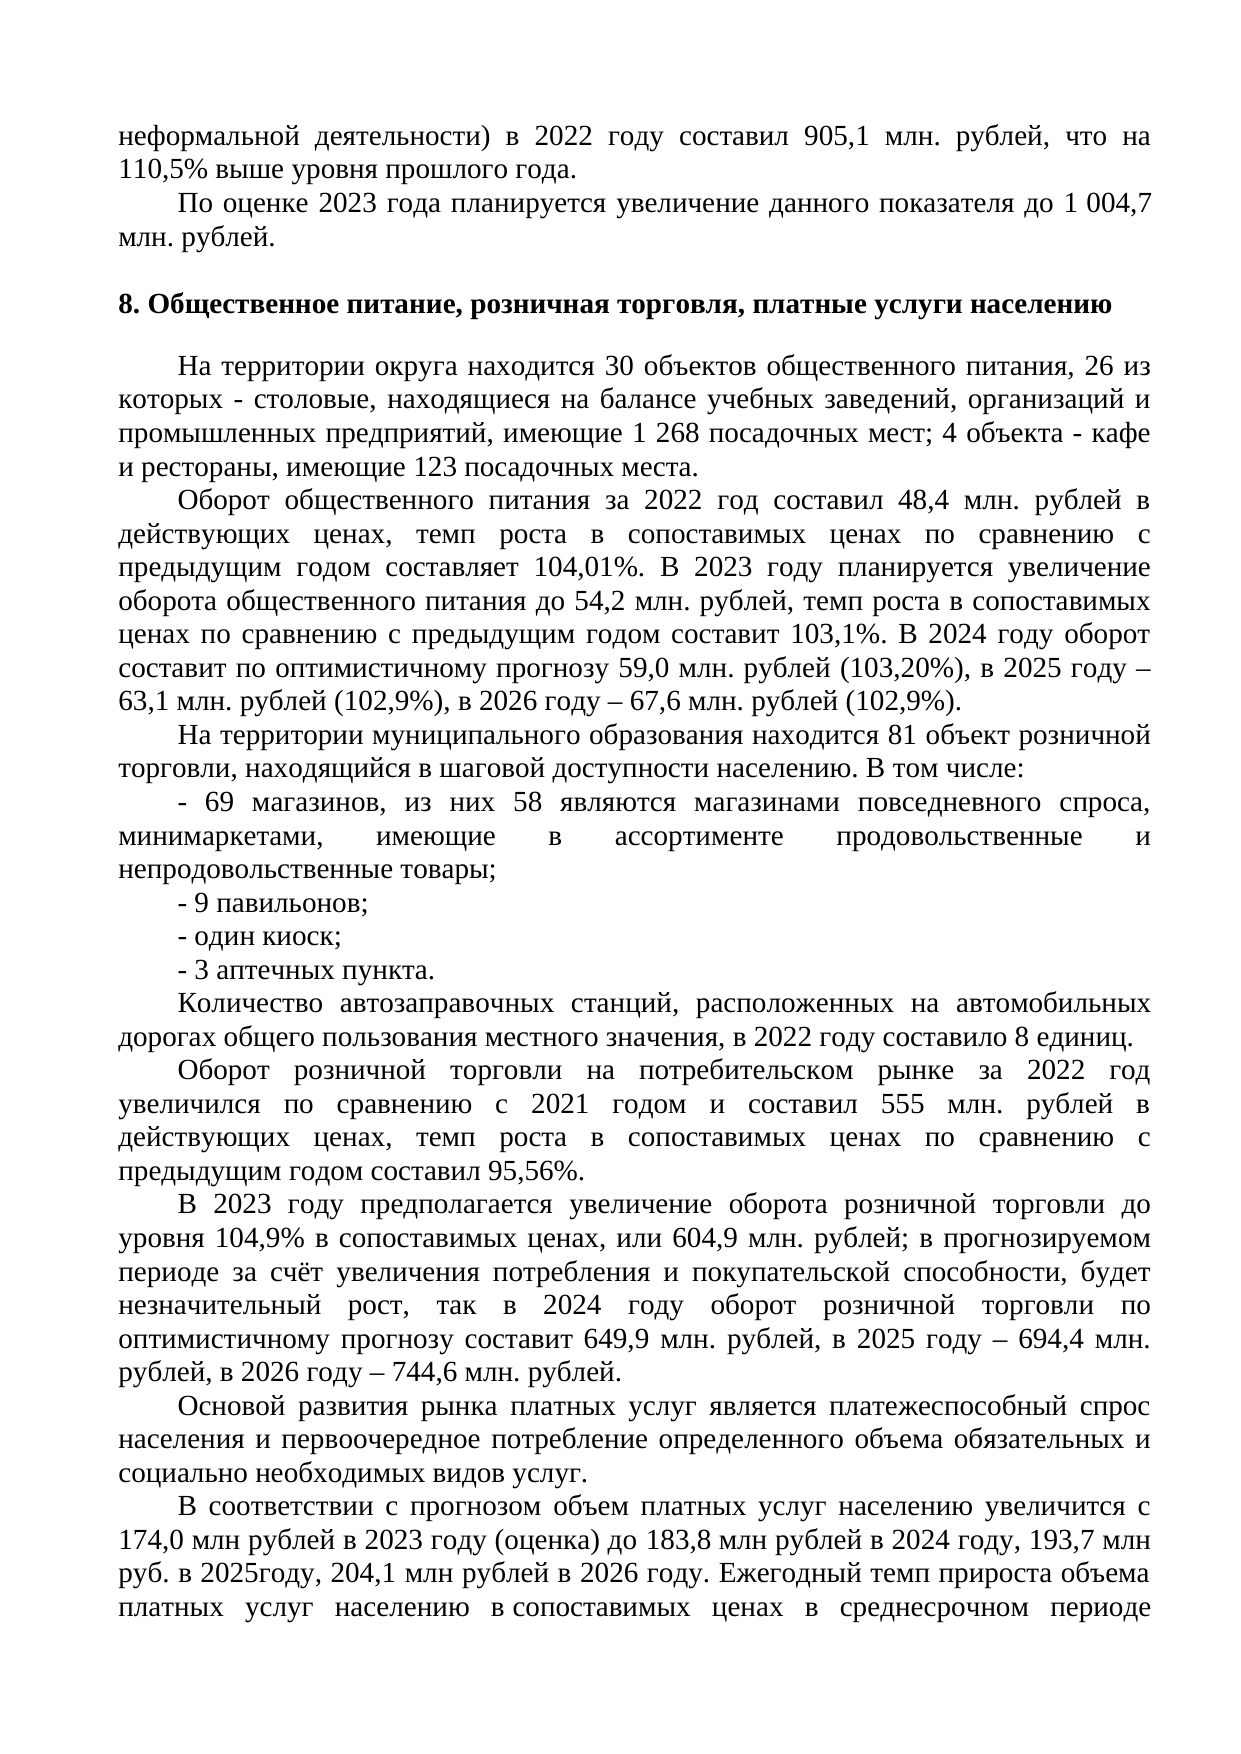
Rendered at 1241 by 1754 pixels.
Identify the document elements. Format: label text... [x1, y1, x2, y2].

text - 69 магазинов, из них 58 являются магазинами повседневного спроса, минимаркетами, имеющие в ассортименте продовольственные и непродовольственные товары; [118, 784, 1152, 885]
subtitle 8. Общественное питание, розничная торговля, платные услуги населению [118, 286, 1152, 319]
text Количество автозаправочных станций, расположенных на автомобильных дорогах общего пользования местного значения, в 2022 году составило 8 единиц. [118, 985, 1152, 1052]
text На территории округа находится 30 объектов общественного питания, 26 из которых - столовые, находящиеся на балансе учебных заведений, организаций и промышленных предприятий, имеющие 1 268 посадочных мест; 4 объекта - кафе и рестораны, имеющие 123 посадочных места. [118, 348, 1152, 482]
text На территории муниципального образования находится 81 объект розничной торговли, находящийся в шаговой доступности населению. В том числе: [118, 717, 1152, 784]
text Оборот розничной торговли на потребительском рынке за 2022 год увеличился по сравнению с 2021 годом и составил 555 млн. рублей в действующих ценах, темп роста в сопоставимых ценах по сравнению с предыдущим годом составил 95,56%. [118, 1052, 1152, 1187]
text - 3 аптечных пункта. [118, 952, 1152, 985]
text - один киоск; [118, 918, 1152, 952]
text - 9 павильонов; [118, 885, 1152, 918]
text Оборот общественного питания за 2022 год составил 48,4 млн. рублей в действующих ценах, темп роста в сопоставимых ценах по сравнению с предыдущим годом составляет 104,01%. В 2023 году планируется увеличение оборота общественного питания до 54,2 млн. рублей, темп роста в сопоставимых ценах по сравнению с предыдущим годом составит 103,1%. В 2024 году оборот составит по оптимистичному прогнозу 59,0 млн. рублей (103,20%), в 2025 году – 63,1 млн. рублей (102,9%), в 2026 году – 67,6 млн. рублей (102,9%). [118, 482, 1152, 717]
text Основой развития рынка платных услуг является платежеспособный спрос населения и первоочередное потребление определенного объема обязательных и социально необходимых видов услуг. [118, 1388, 1152, 1488]
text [118, 118, 1152, 185]
text По оценке 2023 года планируется увеличение данного показателя до 1 004,7 млн. рублей. [118, 185, 1152, 252]
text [118, 1488, 1152, 1623]
text В 2023 году предполагается увеличение оборота розничной торговли до уровня 104,9% в сопоставимых ценах, или 604,9 млн. рублей; в прогнозируемом периоде за счёт увеличения потребления и покупательской способности, будет незначительный рост, так в 2024 году оборот розничной торговли по оптимистичному прогнозу составит 649,9 млн. рублей, в 2025 году – 694,4 млн. рублей, в 2026 году – 744,6 млн. рублей. [118, 1187, 1152, 1388]
